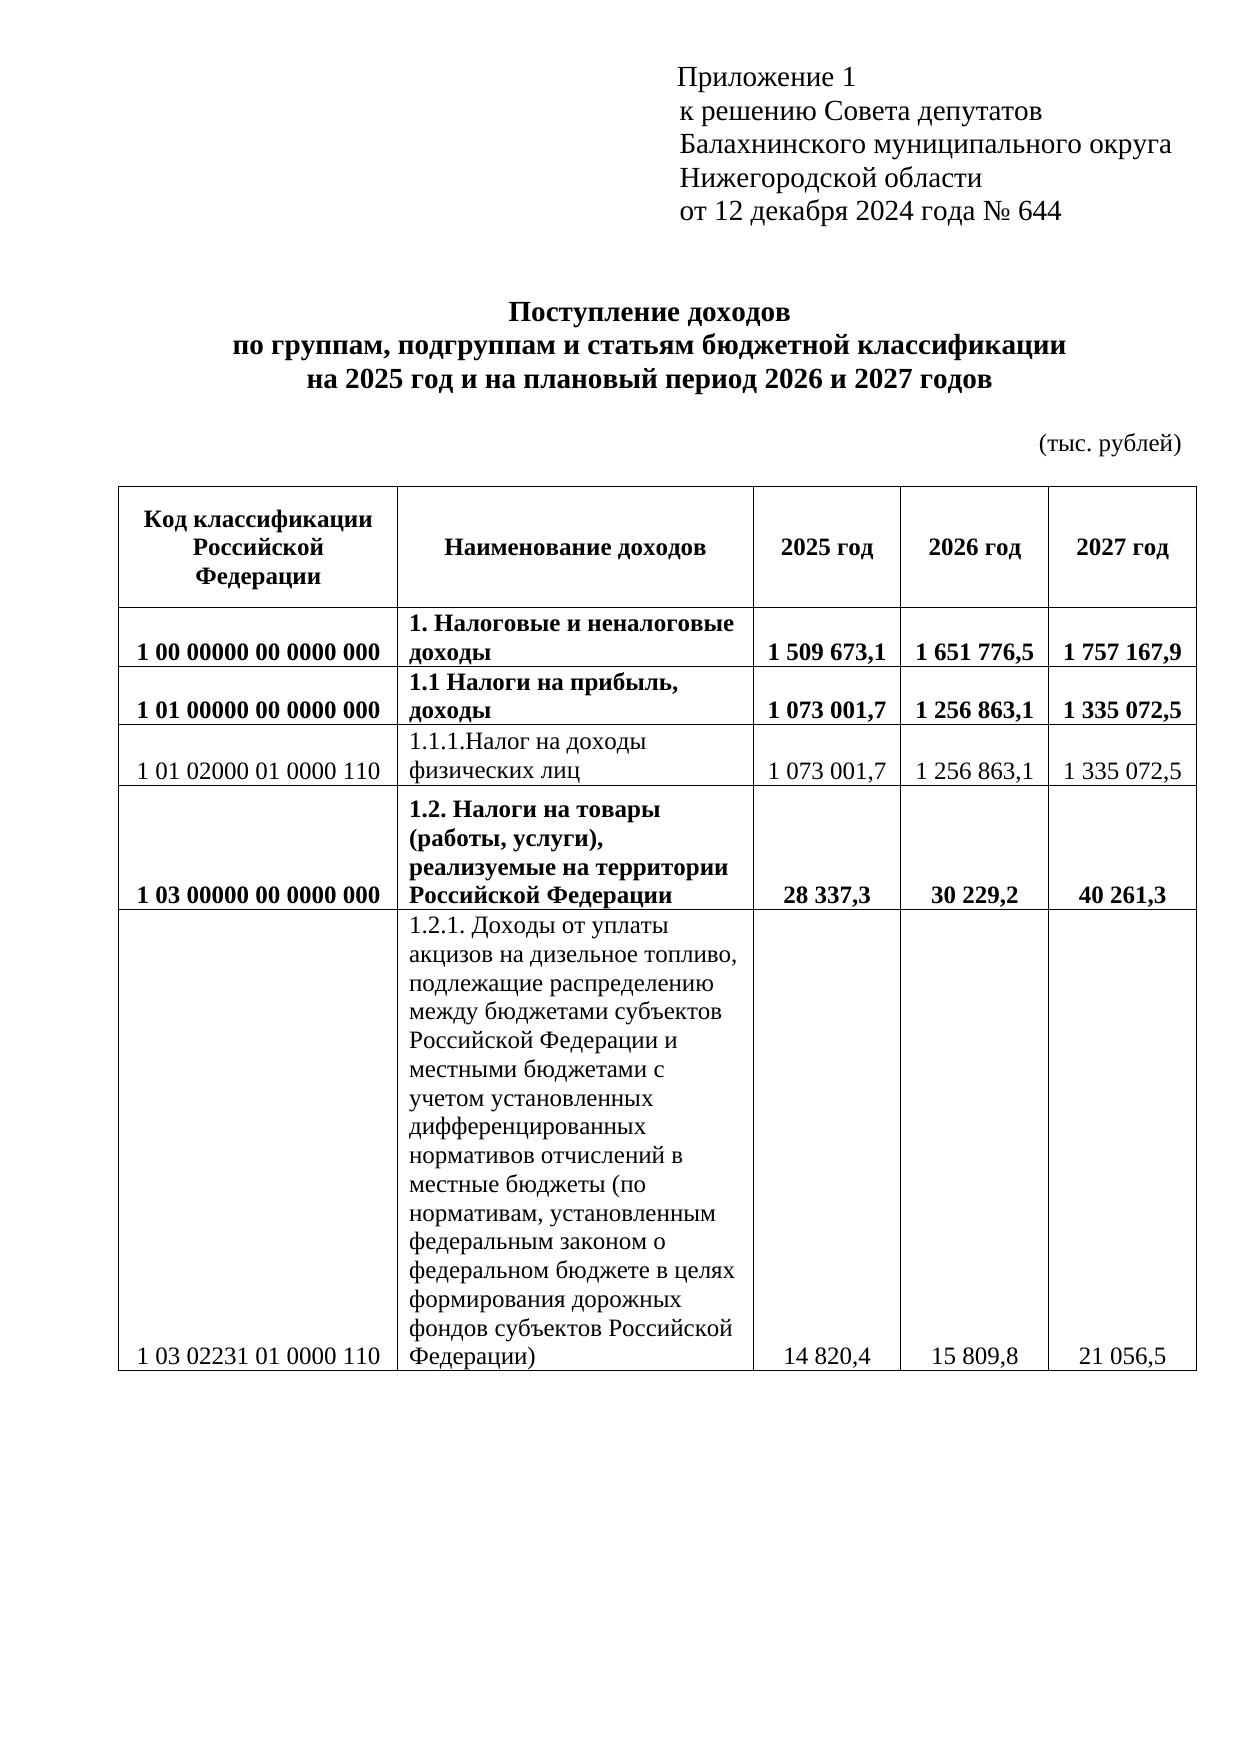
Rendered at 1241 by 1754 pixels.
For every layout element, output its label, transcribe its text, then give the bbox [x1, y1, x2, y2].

text Балахнинского муниципального округа [679, 126, 1181, 160]
table_header 2025 год [754, 487, 900, 607]
table_cell 1 073 001,7 [754, 725, 900, 785]
table_cell 40 261,3 [1049, 786, 1196, 909]
table_cell 1 757 167,9 [1049, 608, 1196, 666]
table_header 2026 год [901, 487, 1048, 607]
table_cell 1 256 863,1 [901, 667, 1048, 724]
table_header Наименование доходов [398, 487, 753, 607]
text от 12 декабря 2024 года № 644 [679, 193, 1181, 227]
text на 2025 год и на плановый период 2026 и 2027 годов [118, 361, 1181, 394]
text (тыс. рублей) [118, 428, 1181, 457]
table_cell 1 073 001,7 [754, 667, 900, 724]
table_cell 1. Налоговые и неналоговые доходы [398, 608, 753, 666]
table_cell 1 256 863,1 [901, 725, 1048, 785]
table_cell 1.2. Налоги на товары (работы, услуги), реализуемые на территории Российской Федерации [398, 786, 753, 909]
table_cell 1.1 Налоги на прибыль, доходы [398, 667, 753, 724]
table_cell 30 229,2 [901, 786, 1048, 909]
table_cell 15 809,8 [901, 910, 1048, 1370]
text к решению Совета депутатов [679, 93, 1181, 126]
table_cell 1 00 00000 00 0000 000 [119, 608, 397, 666]
text Нижегородской области [679, 160, 1181, 193]
table_header Код классификации Российской Федерации [119, 487, 397, 607]
table_cell 1.1.1.Налог на доходы физических лиц [398, 725, 753, 785]
table_cell 1 03 00000 00 0000 000 [119, 786, 397, 909]
table_cell 1 651 776,5 [901, 608, 1048, 666]
table_cell 1 01 02000 01 0000 110 [119, 725, 397, 785]
table_cell 28 337,3 [754, 786, 900, 909]
text Поступление доходов [118, 294, 1181, 327]
table_cell 21 056,5 [1049, 910, 1196, 1370]
table_cell 1 03 02231 01 0000 110 [119, 910, 397, 1370]
table_cell 1 509 673,1 [754, 608, 900, 666]
text по группам, подгруппам и статьям бюджетной классификации [118, 327, 1181, 361]
table_cell 1 01 00000 00 0000 000 [119, 667, 397, 724]
table_header 2027 год [1049, 487, 1196, 607]
table_cell 1.2.1. Доходы от уплаты акцизов на дизельное топливо, подлежащие распределению между бюджетами субъектов Российской Федерации и местными бюджетами с учетом установленных дифференцированных нормативов отчислений в местные бюджеты (по нормативам, установленным федеральным законом о федеральном бюджете в целях формирования дорожных фондов субъектов Российской Федерации) [398, 910, 753, 1370]
table_cell 1 335 072,5 [1049, 725, 1196, 785]
text Приложение 1 [515, 59, 1181, 93]
table_cell 14 820,4 [754, 910, 900, 1370]
table_cell 1 335 072,5 [1049, 667, 1196, 724]
